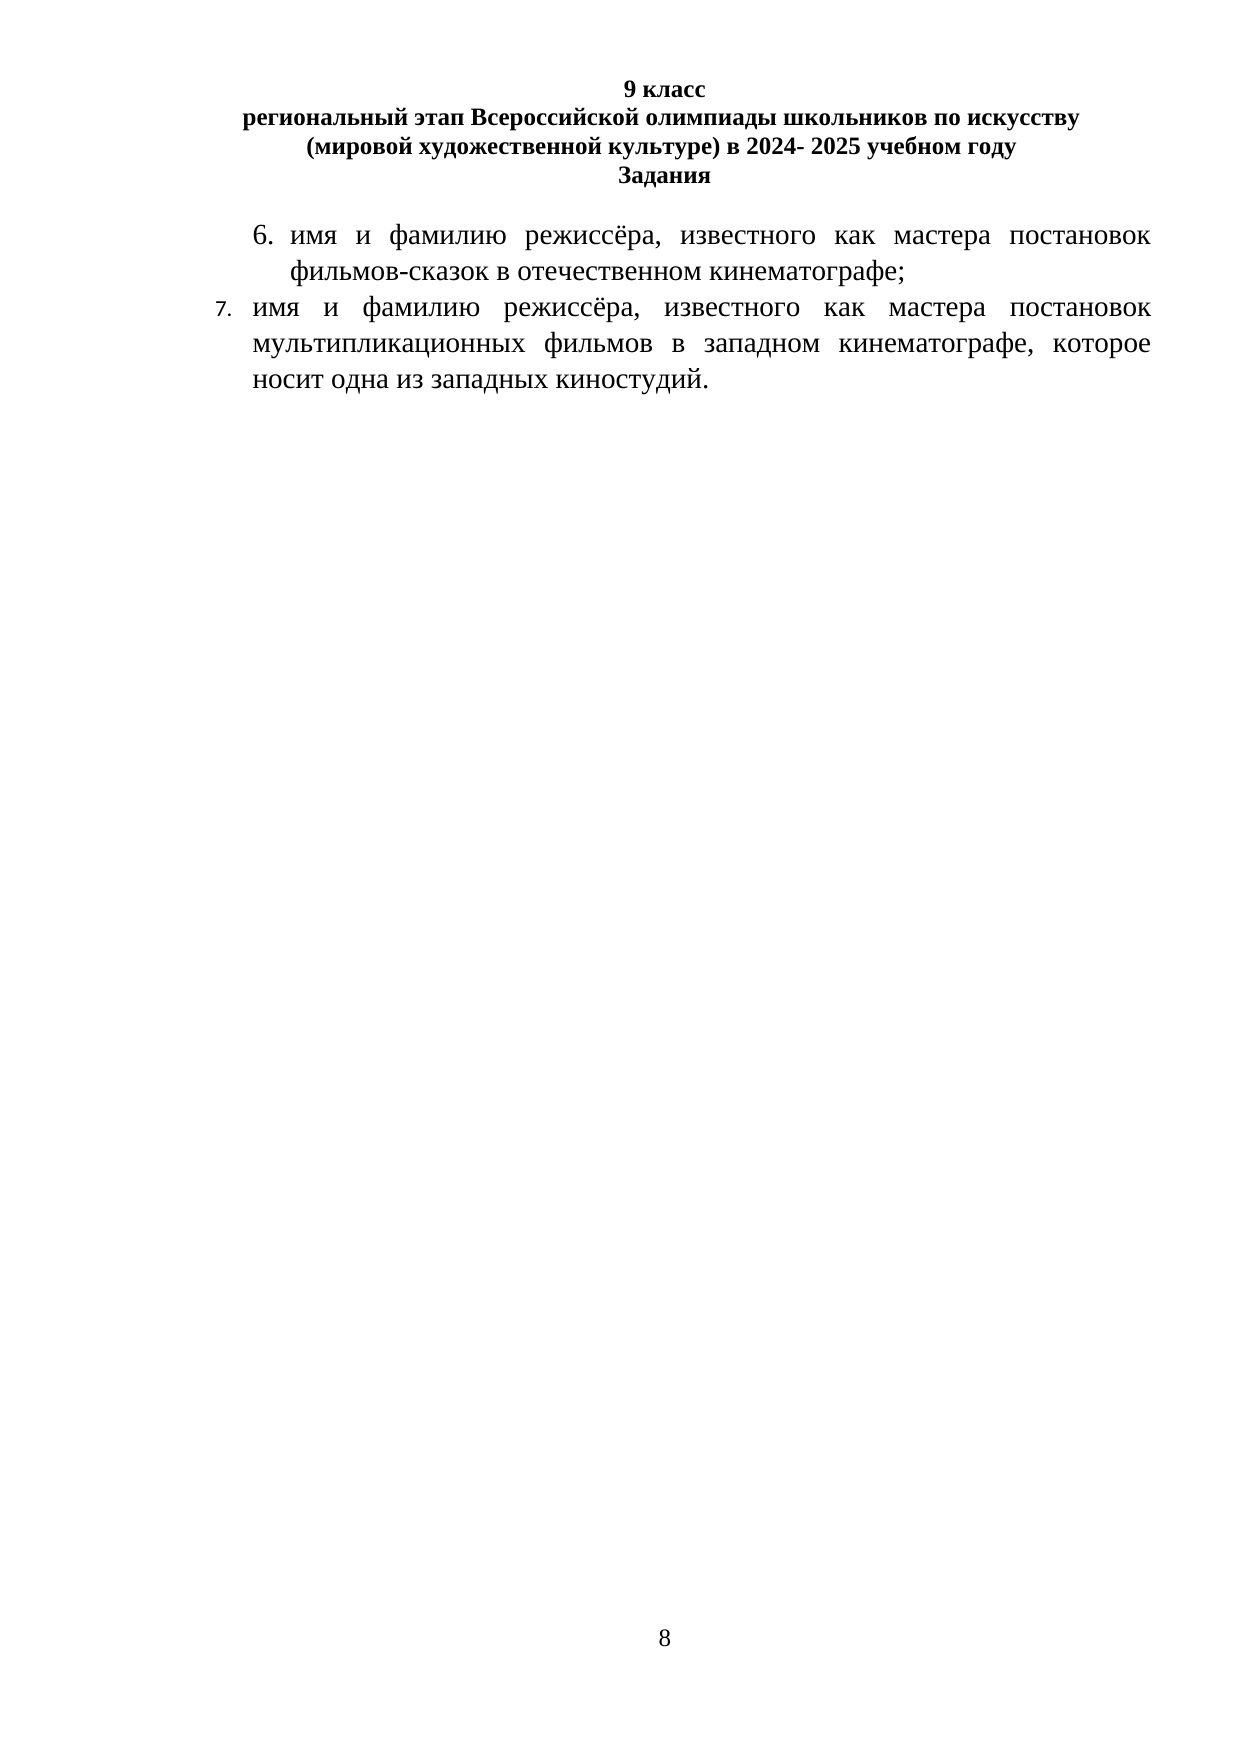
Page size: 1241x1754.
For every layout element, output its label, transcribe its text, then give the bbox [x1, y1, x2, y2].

list имя и фамилию режиссёра, известного как мастера постановок мультипликационных фильмов в западном кинематографе, которое носит одна из западных киностудий. [215, 289, 1152, 395]
list имя и фамилию режиссёра, известного как мастера постановок фильмов-сказок в отечественном кинематографе; [252, 217, 1152, 286]
